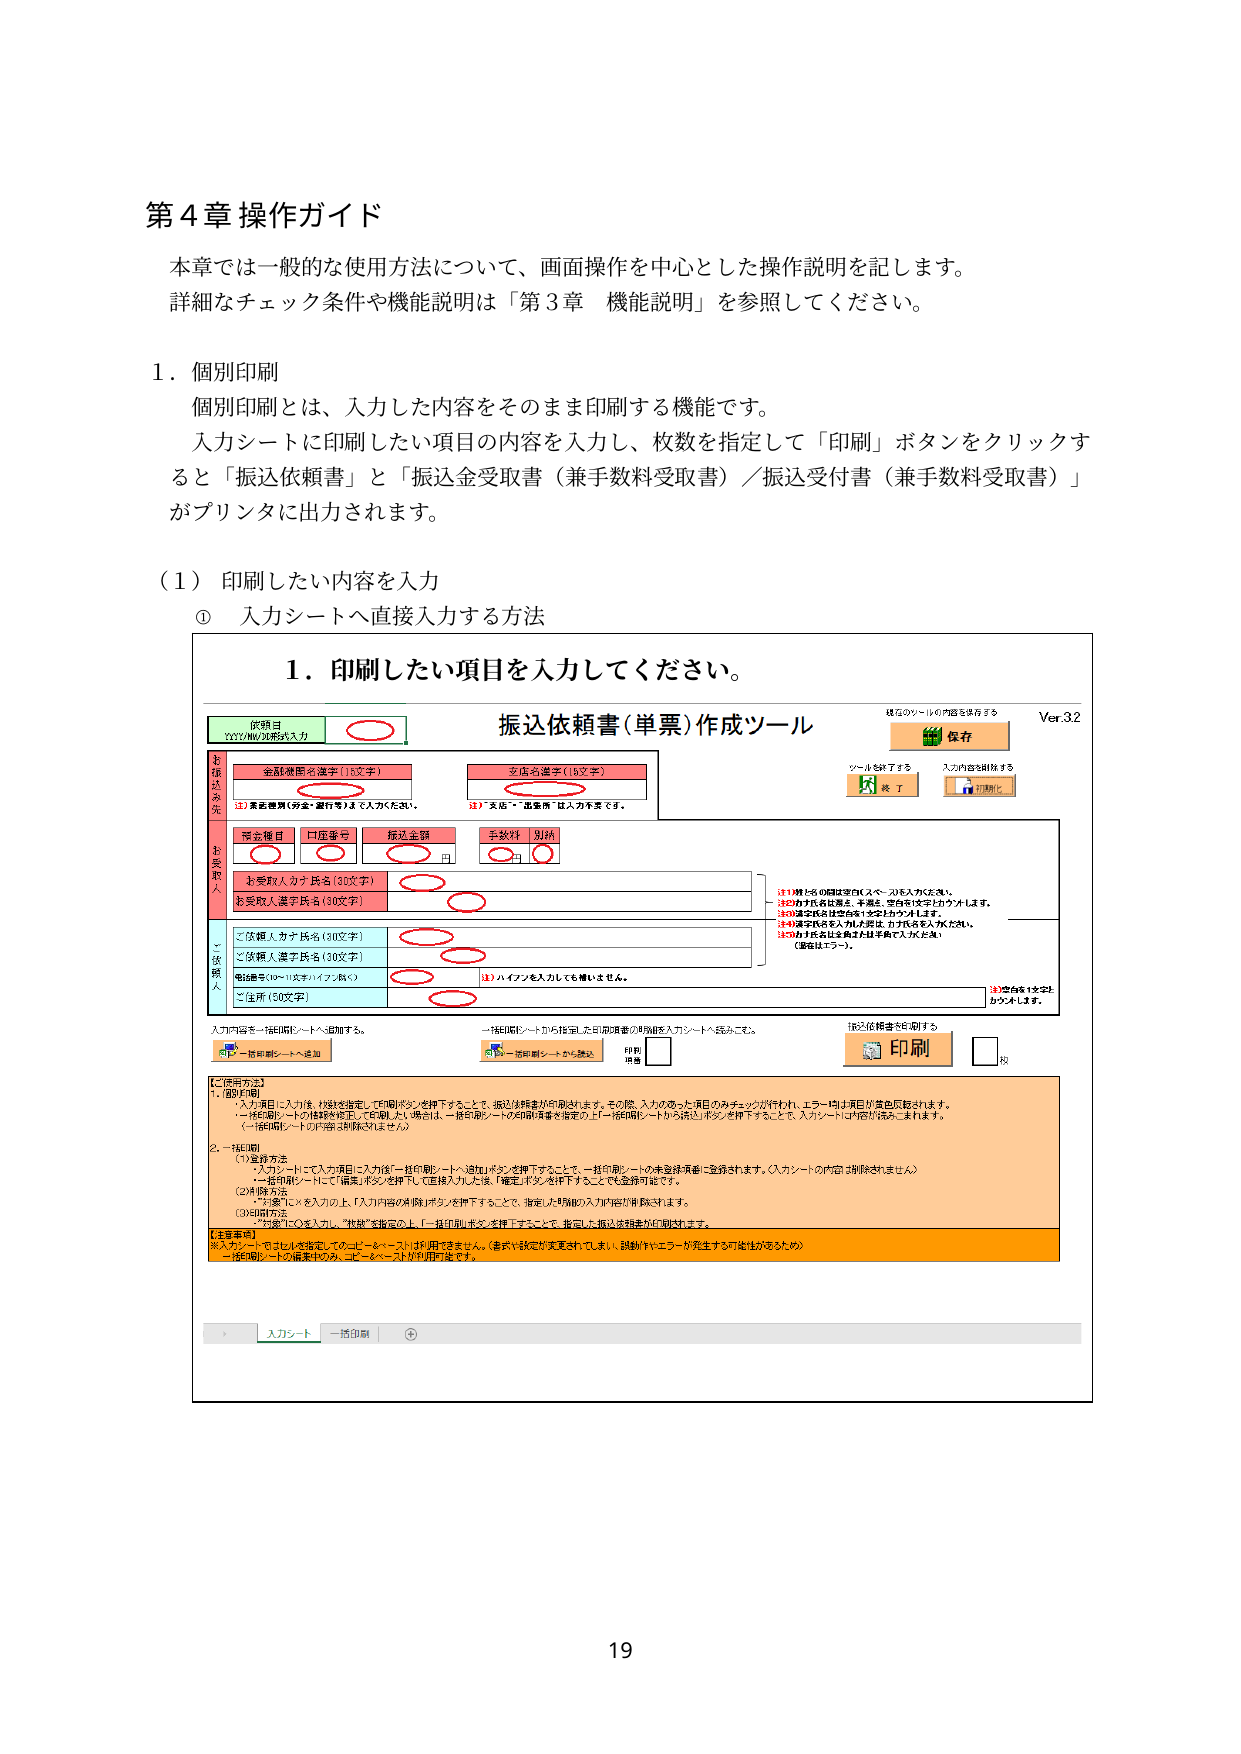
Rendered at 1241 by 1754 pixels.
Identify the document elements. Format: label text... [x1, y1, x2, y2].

text 本章では一般的な使用方法について、画面操作を中心とした操作説明を記します。 [148, 249, 1092, 284]
subtitle 操作ガイド [192, 179, 1092, 249]
table_header １．印刷したい項目を入力してください。 [193, 634, 1092, 1401]
subtitle 印刷したい内容を入力 [148, 563, 1092, 598]
text 個別印刷とは、入力した内容をそのまま印刷する機能です。 [169, 388, 1092, 423]
subtitle 個別印刷 [148, 353, 1092, 388]
subtitle 入力シートへ直接入力する方法 [195, 598, 1092, 633]
text 詳細なチェック条件や機能説明は「第３章 機能説明」を参照してください。 [148, 284, 1092, 319]
text 入力シートに印刷したい項目の内容を入力し、枚数を指定して「印刷」ボタンをクリックすると「振込依頼書」と「振込金受取書（兼手数料受取書）／振込受付書（兼手数料受取書）」がプリンタに出力されます。 [169, 423, 1092, 528]
